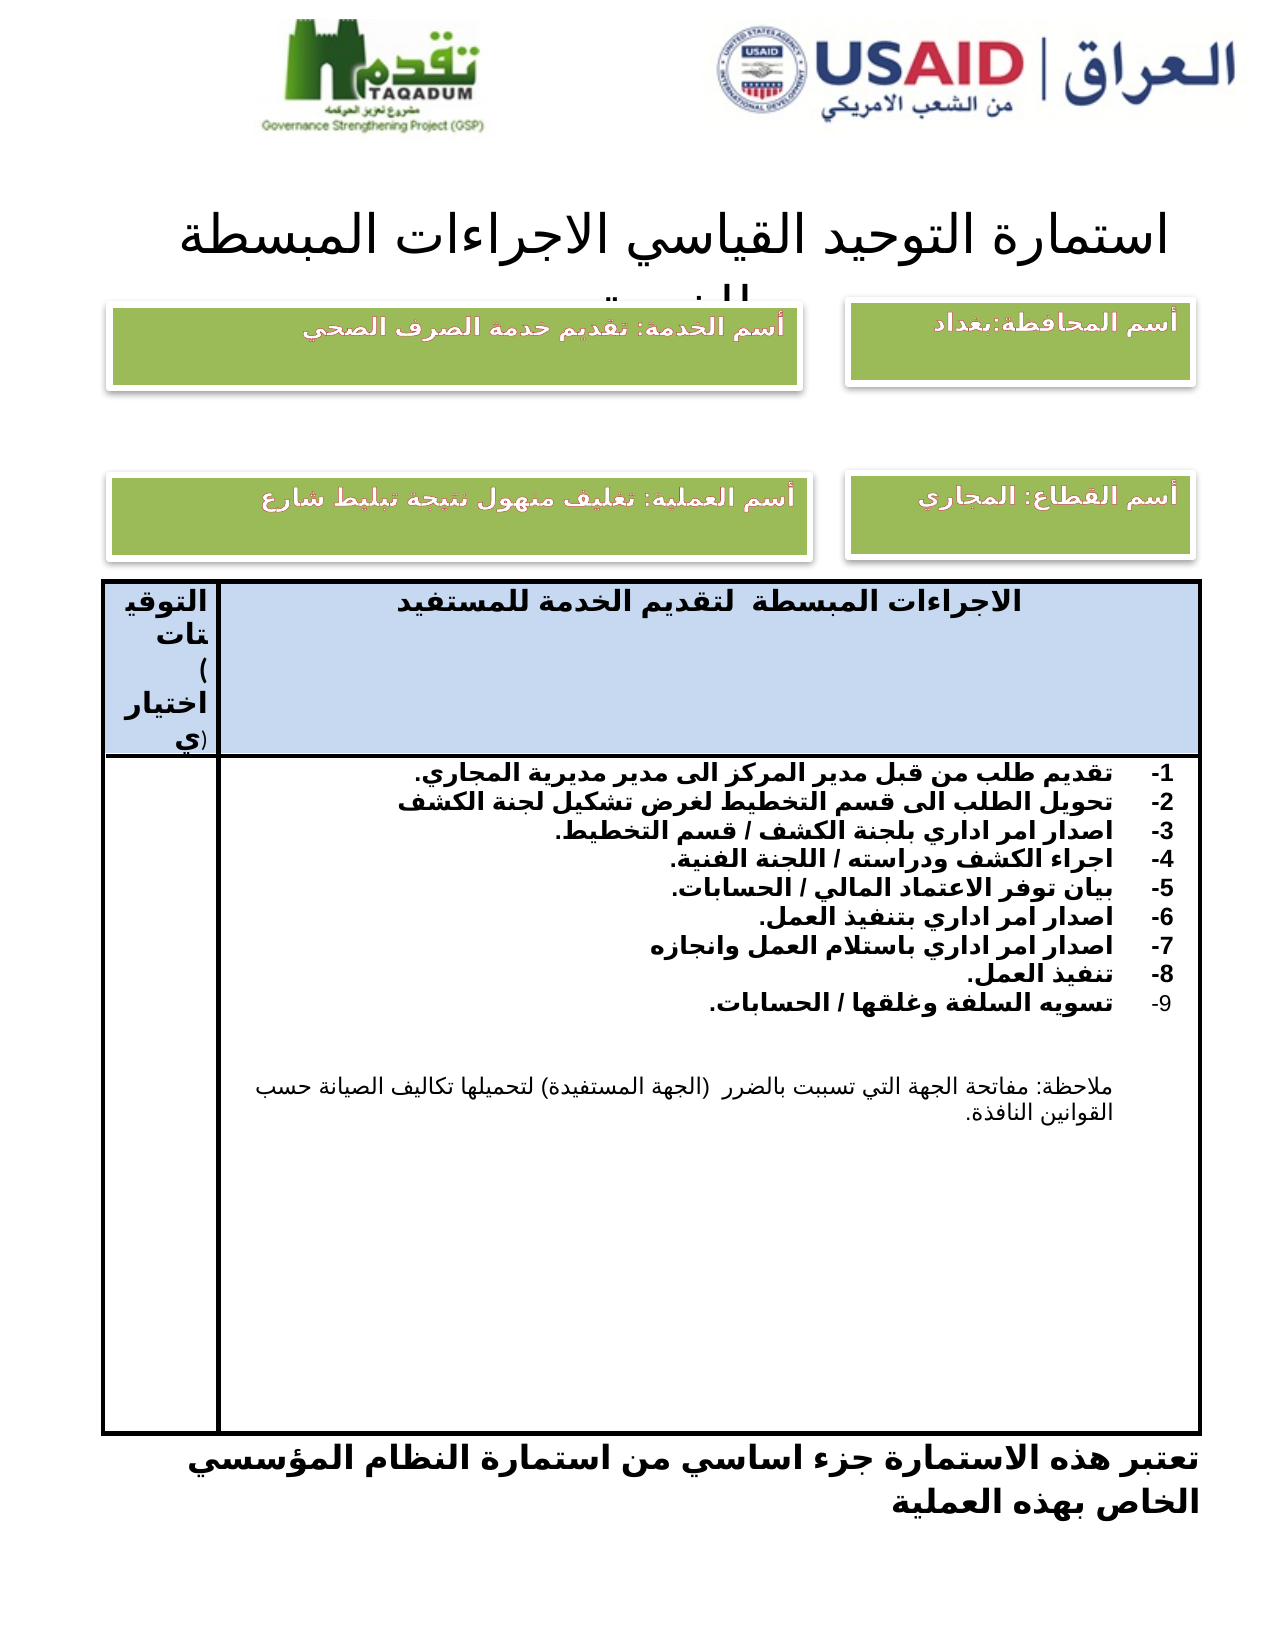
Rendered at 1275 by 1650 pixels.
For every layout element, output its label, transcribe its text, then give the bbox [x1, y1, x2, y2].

table_header التوقيتات (اختياري) [105, 584, 216, 753]
picture [698, 19, 1252, 136]
picture [253, 19, 502, 140]
table_header الاجراءات المبسطة لتقديم الخدمة للمستفيد [221, 584, 1198, 753]
text استمارة التوحيد القياسي الاجراءات المبسطة للخدمة [150, 203, 1200, 337]
table_cell [105, 755, 216, 1431]
